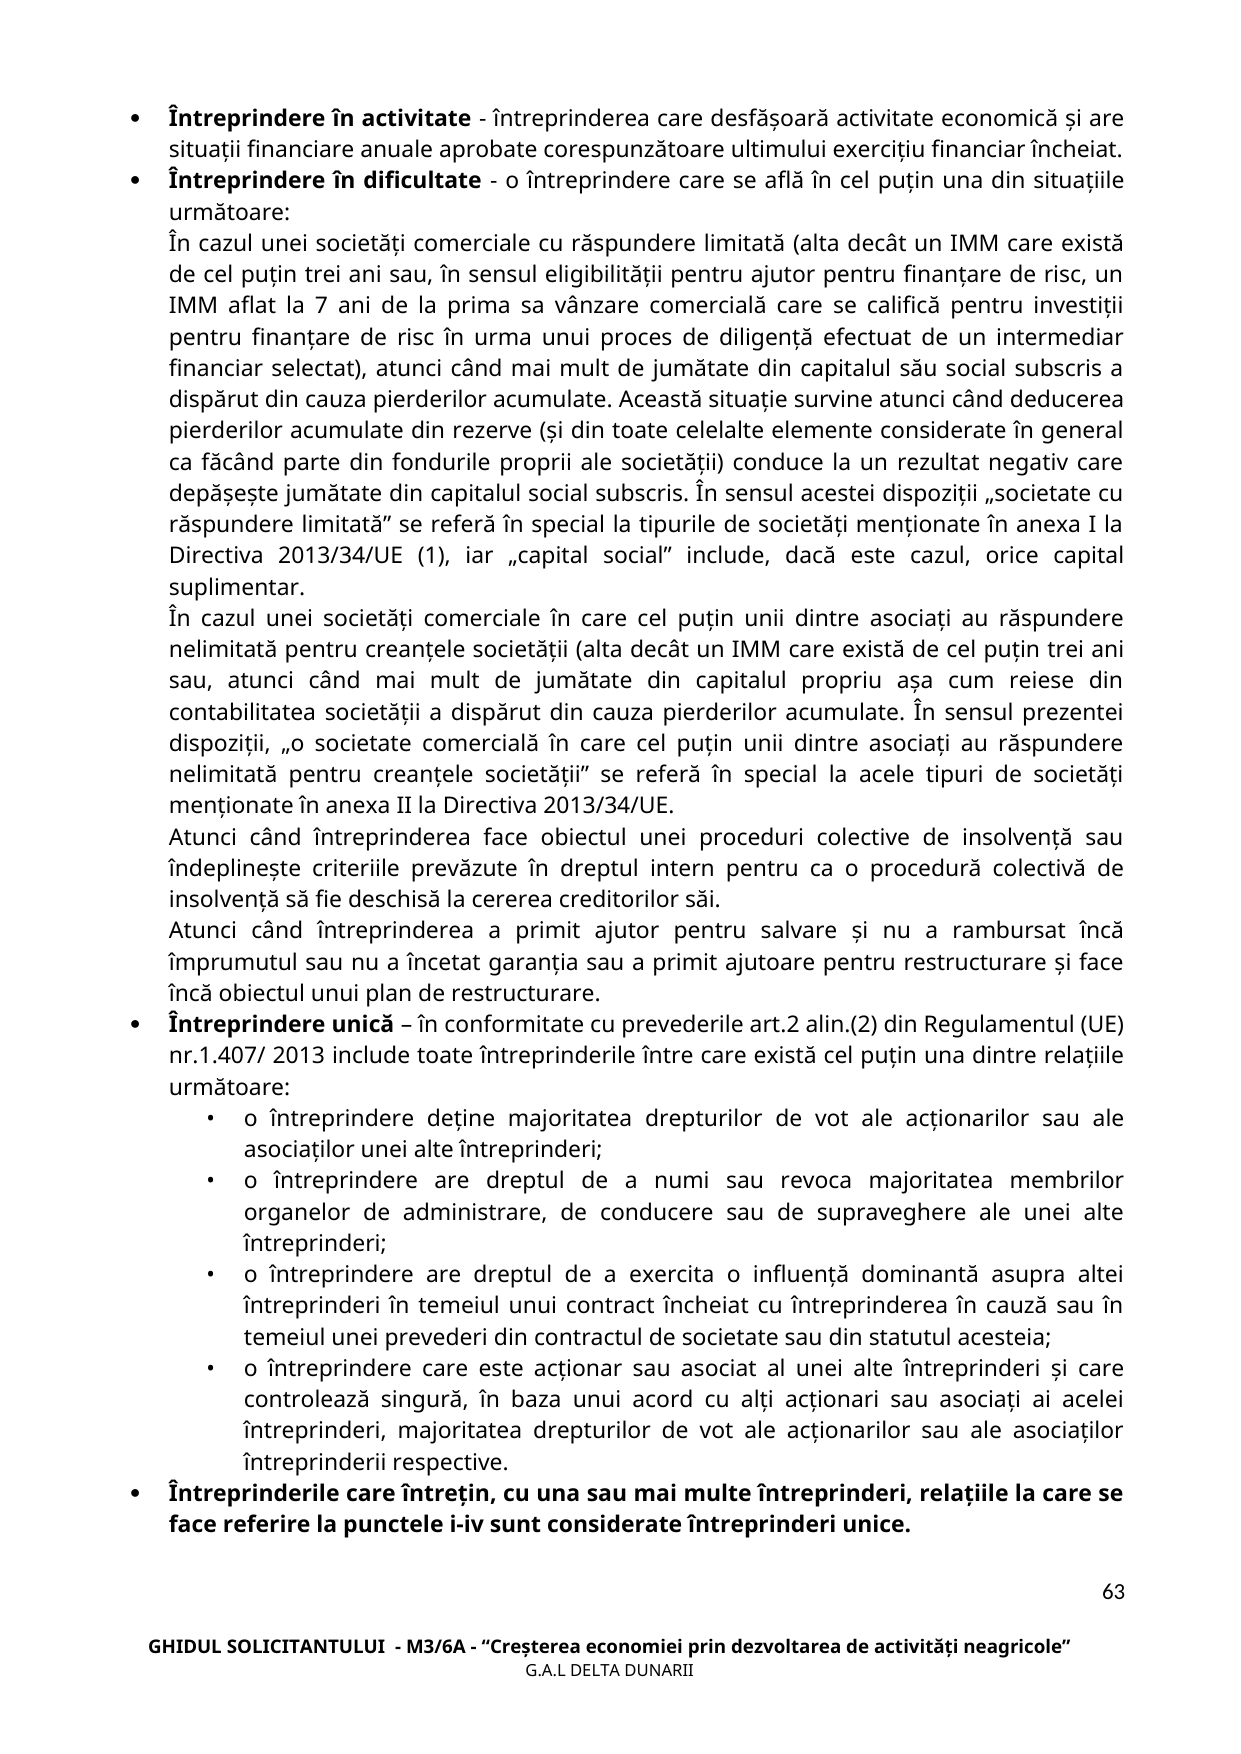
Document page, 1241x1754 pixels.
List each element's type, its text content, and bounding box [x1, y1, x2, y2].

list Întreprindere în dificultate - o întreprindere care se află în cel puțin una din situațiile următoare: [131, 164, 1125, 227]
list În cazul unei societăți comerciale cu răspundere limitată (alta decât un IMM care există de cel puțin trei ani sau, în sensul eligibilității pentru ajutor pentru finanțare de risc, un IMM aflat la 7 ani de la prima sa vânzare comercială care se califică pentru investiții pentru finanțare de risc în urma unui proces de diligență efectuat de un intermediar financiar selectat), atunci când mai mult de jumătate din capitalul său social subscris a dispărut din cauza pierderilor acumulate. Această situație survine atunci când deducerea pierderilor acumulate din rezerve (și din toate celelalte elemente considerate în general ca făcând parte din fondurile proprii ale societății) conduce la un rezultat negativ care depășește jumătate din capitalul social subscris. În sensul acestei dispoziții „societate cu răspundere limitată” se referă în special la tipurile de societăți menționate în anexa I la Directiva 2013/34/UE (1), iar „capital social” include, dacă este cazul, orice capital suplimentar. [169, 227, 1125, 602]
list o întreprindere care este acționar sau asociat al unei alte întreprinderi și care controlează singură, în baza unui acord cu alți acționari sau asociați ai acelei întreprinderi, majoritatea drepturilor de vot ale acționarilor sau ale asociaților întreprinderii respective. [206, 1352, 1125, 1477]
list o întreprindere deține majoritatea drepturilor de vot ale acționarilor sau ale asociaților unei alte întreprinderi; [206, 1102, 1125, 1164]
list o întreprindere are dreptul de a numi sau revoca majoritatea membrilor organelor de administrare, de conducere sau de supraveghere ale unei alte întreprinderi; [206, 1164, 1125, 1258]
list Atunci când întreprinderea a primit ajutor pentru salvare și nu a rambursat încă împrumutul sau nu a încetat garanția sau a primit ajutoare pentru restructurare și face încă obiectul unui plan de restructurare. [169, 914, 1125, 1008]
list Întreprinderile care întrețin, cu una sau mai multe întreprinderi, relațiile la care se face referire la punctele i-iv sunt considerate întreprinderi unice. [131, 1477, 1125, 1539]
list Întreprindere unică – în conformitate cu prevederile art.2 alin.(2) din Regulamentul (UE) nr.1.407/ 2013 include toate întreprinderile între care există cel puțin una dintre relațiile următoare: [131, 1008, 1125, 1102]
list Întreprindere în activitate - întreprinderea care desfășoară activitate economică și are situații financiare anuale aprobate corespunzătoare ultimului exercițiu financiar încheiat. [131, 102, 1125, 164]
list În cazul unei societăți comerciale în care cel puțin unii dintre asociați au răspundere nelimitată pentru creanțele societății (alta decât un IMM care există de cel puțin trei ani sau, atunci când mai mult de jumătate din capitalul propriu așa cum reiese din contabilitatea societății a dispărut din cauza pierderilor acumulate. În sensul prezentei dispoziții, „o societate comercială în care cel puțin unii dintre asociați au răspundere nelimitată pentru creanțele societății” se referă în special la acele tipuri de societăți menționate în anexa II la Directiva 2013/34/UE. [169, 602, 1125, 821]
list Atunci când întreprinderea face obiectul unei proceduri colective de insolvență sau îndeplinește criteriile prevăzute în dreptul intern pentru ca o procedură colectivă de insolvență să fie deschisă la cererea creditorilor săi. [169, 821, 1125, 914]
list o întreprindere are dreptul de a exercita o influență dominantă asupra altei întreprinderi în temeiul unui contract încheiat cu întreprinderea în cauză sau în temeiul unei prevederi din contractul de societate sau din statutul acesteia; [206, 1258, 1125, 1352]
